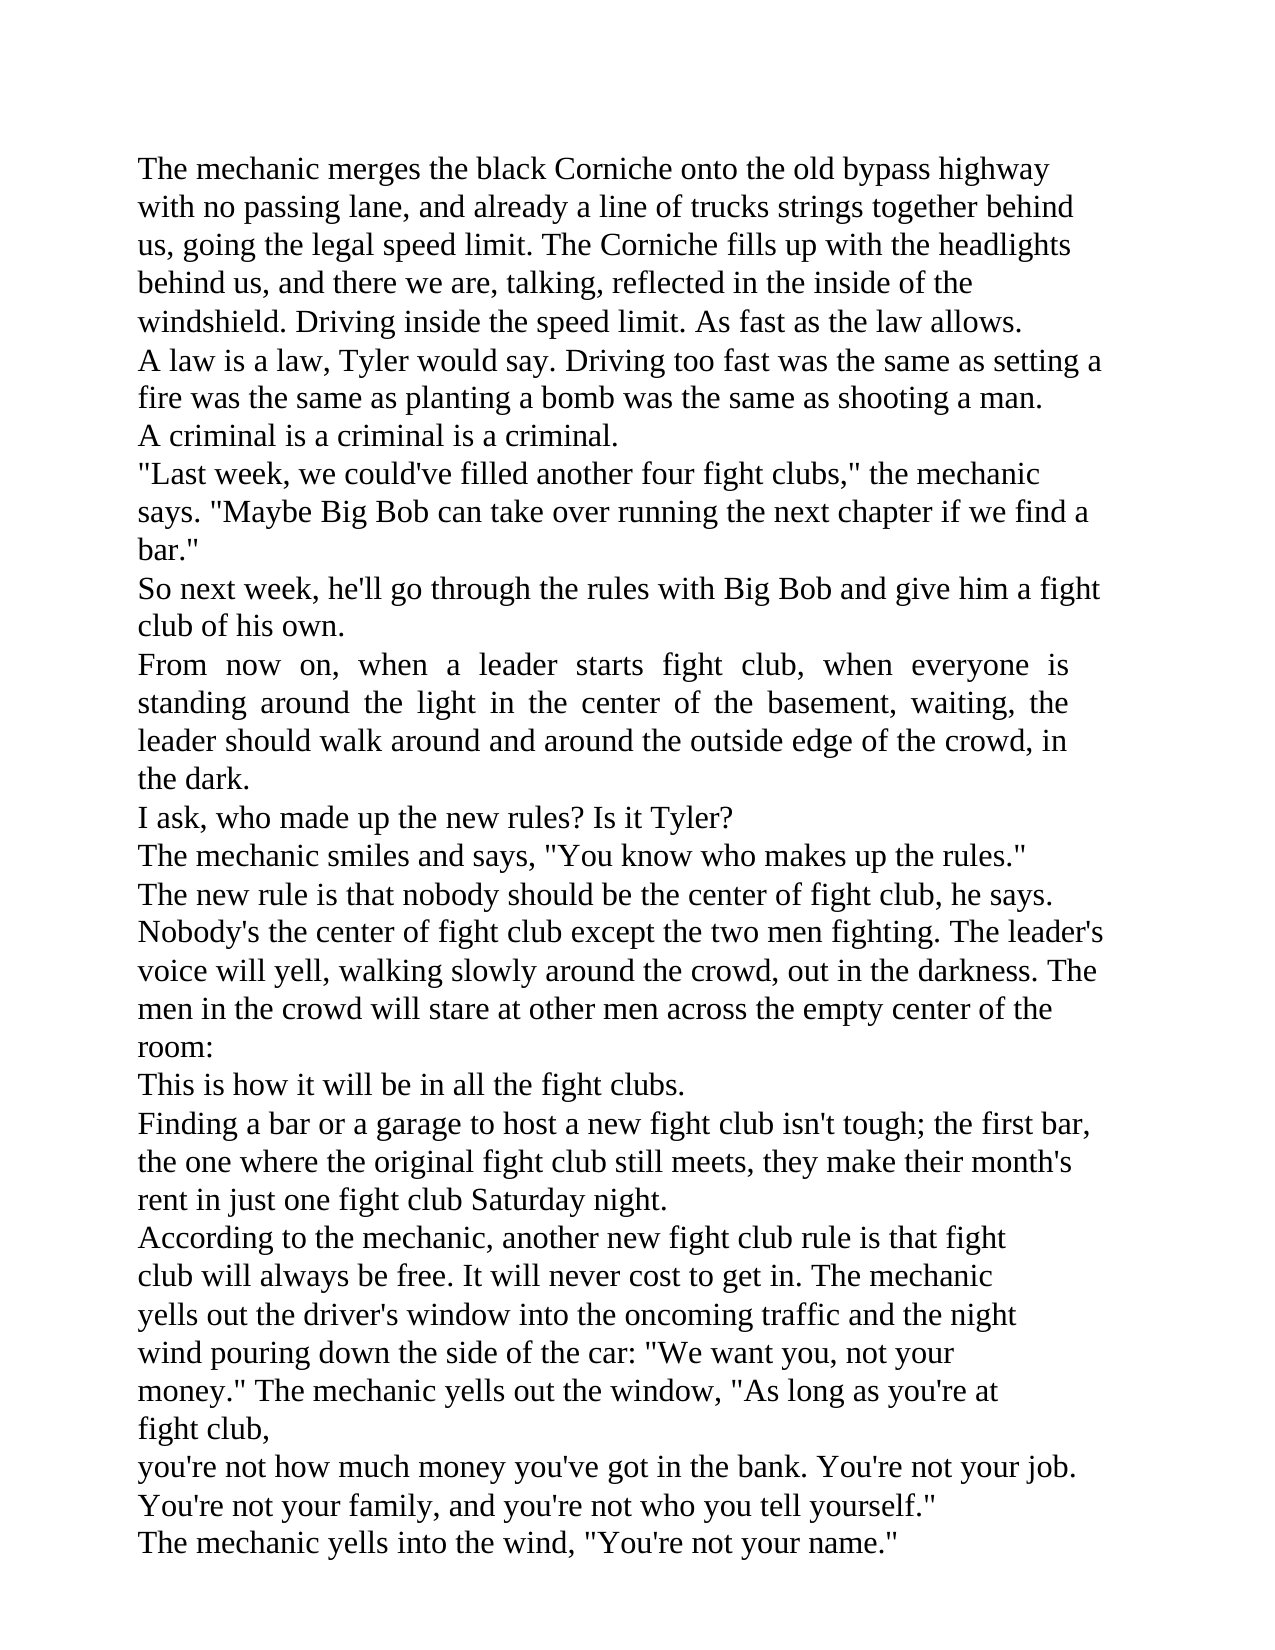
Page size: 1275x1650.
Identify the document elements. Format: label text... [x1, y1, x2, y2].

text "Last week, we could've filled another four fight clubs," the mechanic says. "Maybe Big Bob can take over running the next chapter if we find a bar." [137, 454, 1099, 568]
text This is how it will be in all the fight clubs. [137, 1066, 1119, 1102]
text you're not how much money you've got in the bank. You're not your job. You're not your family, and you're not who you tell yourself." [137, 1448, 1119, 1523]
text The mechanic merges the black Corniche onto the old bypass highway with no passing lane, and already a line of trucks strings together behind us, going the legal speed limit. The Corniche fills up with the headlights behind us, and there we are, talking, reflected in the inside of the windshield. Driving inside the speed limit. As fast as the law allows. [137, 149, 1095, 339]
text From now on, when a leader starts fight club, when everyone is standing around the light in the center of the basement, waiting, the leader should walk around and around the outside edge of the crowd, in the dark. [137, 645, 1069, 797]
text A law is a law, Tyler would say. Driving too fast was the same as setting a fire was the same as planting a bomb was the same as shooting a man. [137, 341, 1119, 415]
text A criminal is a criminal is a criminal. [137, 417, 1119, 454]
text Nobody's the center of fight club except the two men fighting. The leader's [137, 914, 1119, 949]
text Finding a bar or a garage to host a new fight club isn't tough; the first bar, the one where the original fight club still meets, they make their month's rent in just one fight club Saturday night. [137, 1104, 1095, 1217]
text voice will yell, walking slowly around the crowd, out in the darkness. The men in the crowd will stare at other men across the empty center of the room: [137, 951, 1119, 1065]
text The mechanic yells into the wind, "You're not your name." [137, 1525, 1119, 1561]
text According to the mechanic, another new fight club rule is that fight club will always be free. It will never cost to get in. The mechanic yells out the driver's window into the oncoming traffic and the night wind pouring down the side of the car: "We want you, not your money." The mechanic yells out the window, "As long as you're at fight club, [137, 1218, 1052, 1446]
text I ask, who made up the new rules? Is it Tyler? [137, 799, 1119, 836]
text So next week, he'll go through the rules with Big Bob and give him a fight club of his own. [137, 569, 1119, 644]
text The mechanic smiles and says, "You know who makes up the rules." The new rule is that nobody should be the center of fight club, he says. [137, 836, 1066, 912]
